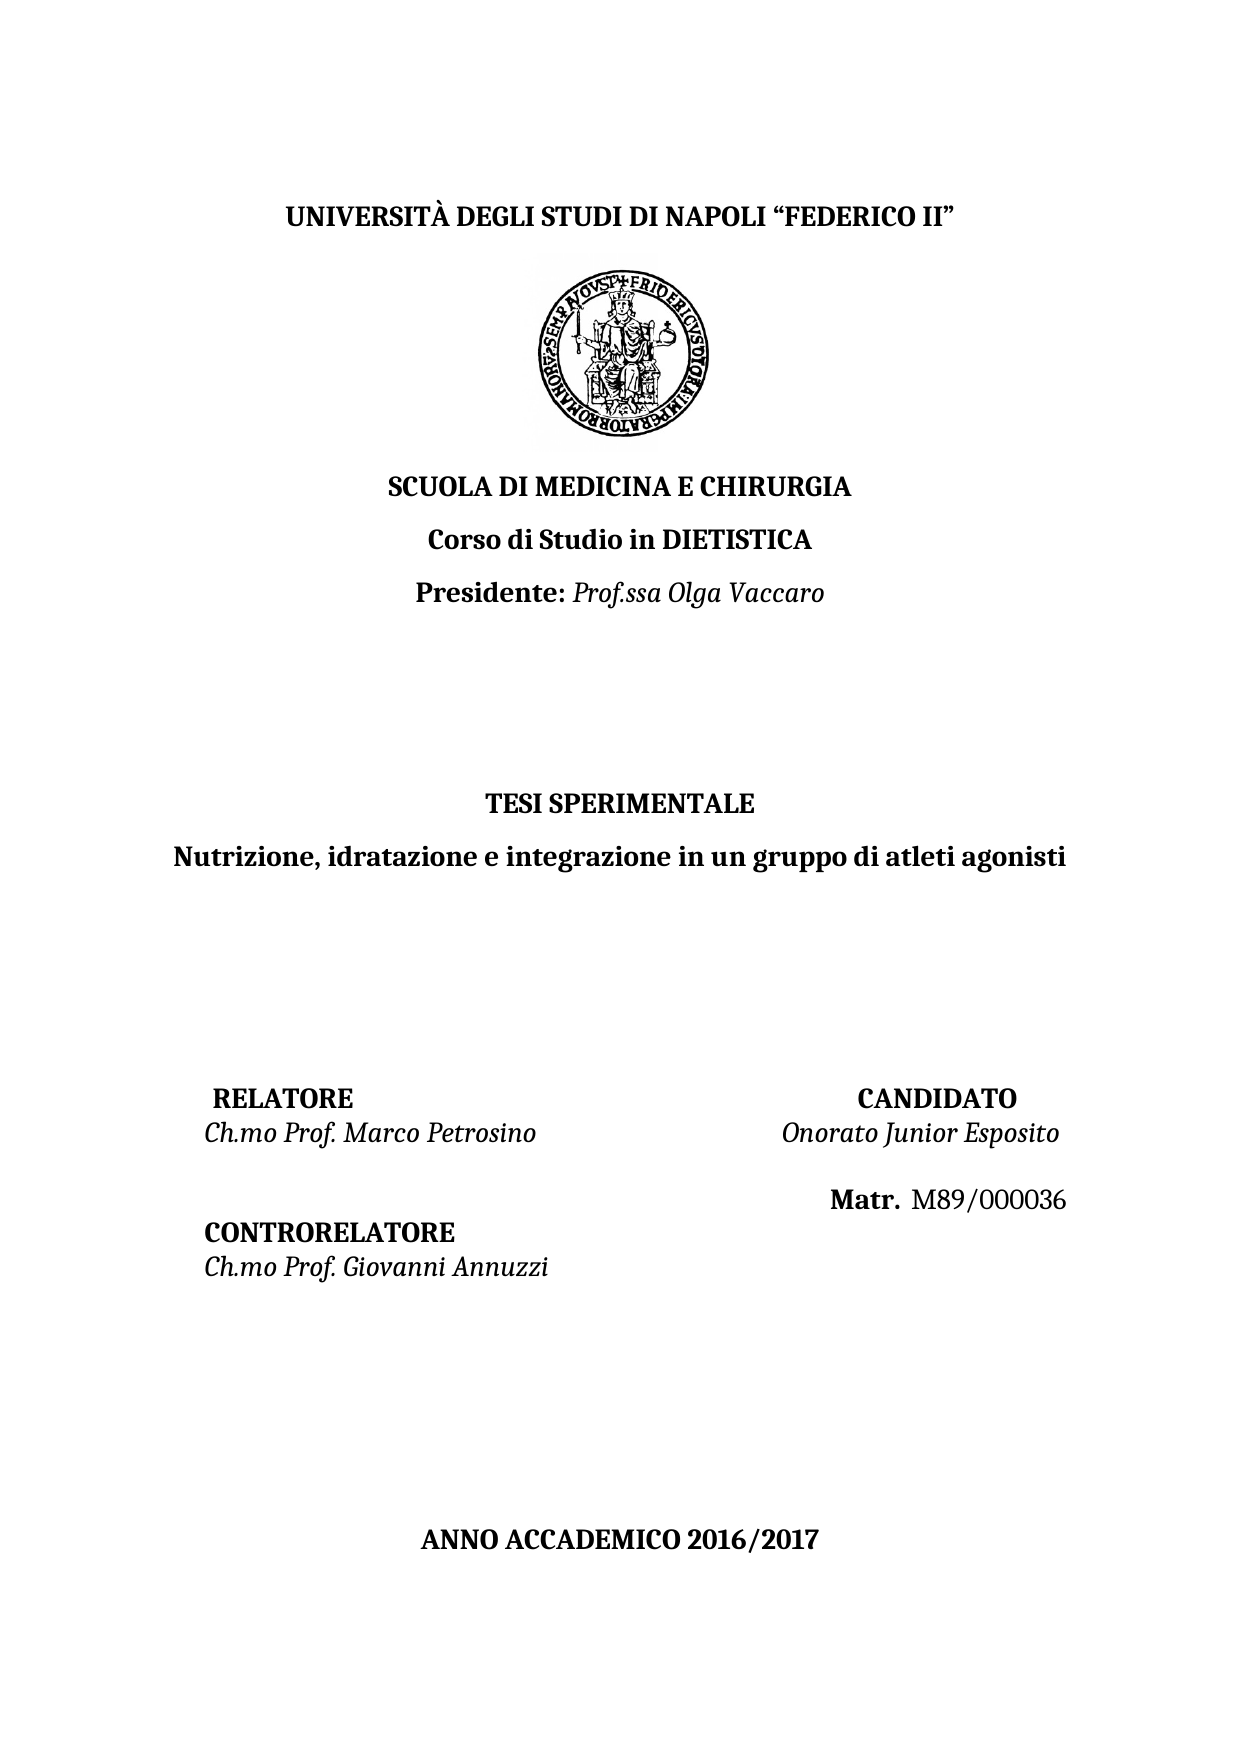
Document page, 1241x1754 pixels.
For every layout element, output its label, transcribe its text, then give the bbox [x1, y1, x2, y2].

picture [522, 253, 718, 452]
table_header RELATORE CANDIDATO Ch.mo Prof. Marco Petrosino Onorato Junior Esposito [107, 1083, 1125, 1183]
text TESI SPERIMENTALE [118, 787, 1122, 821]
text SCUOLA DI MEDICINA E CHIRURGIA [118, 471, 1122, 504]
text Corso di Studio in DIETISTICA [118, 523, 1122, 557]
table_cell Matr. M89/000036 [107, 1183, 1125, 1217]
text UNIVERSITÀ DEGLI STUDI DI NAPOLI “FEDERICO II” [118, 200, 1122, 234]
text ANNO ACCADEMICO 2016/2017 [118, 1523, 1122, 1556]
text Nutrizione, idratazione e integrazione in un gruppo di atleti agonisti [118, 840, 1122, 874]
table_cell CONTRORELATORE Ch.mo Prof. Giovanni Annuzzi [107, 1217, 1125, 1317]
text Presidente: Prof.ssa Olga Vaccaro [118, 576, 1122, 610]
